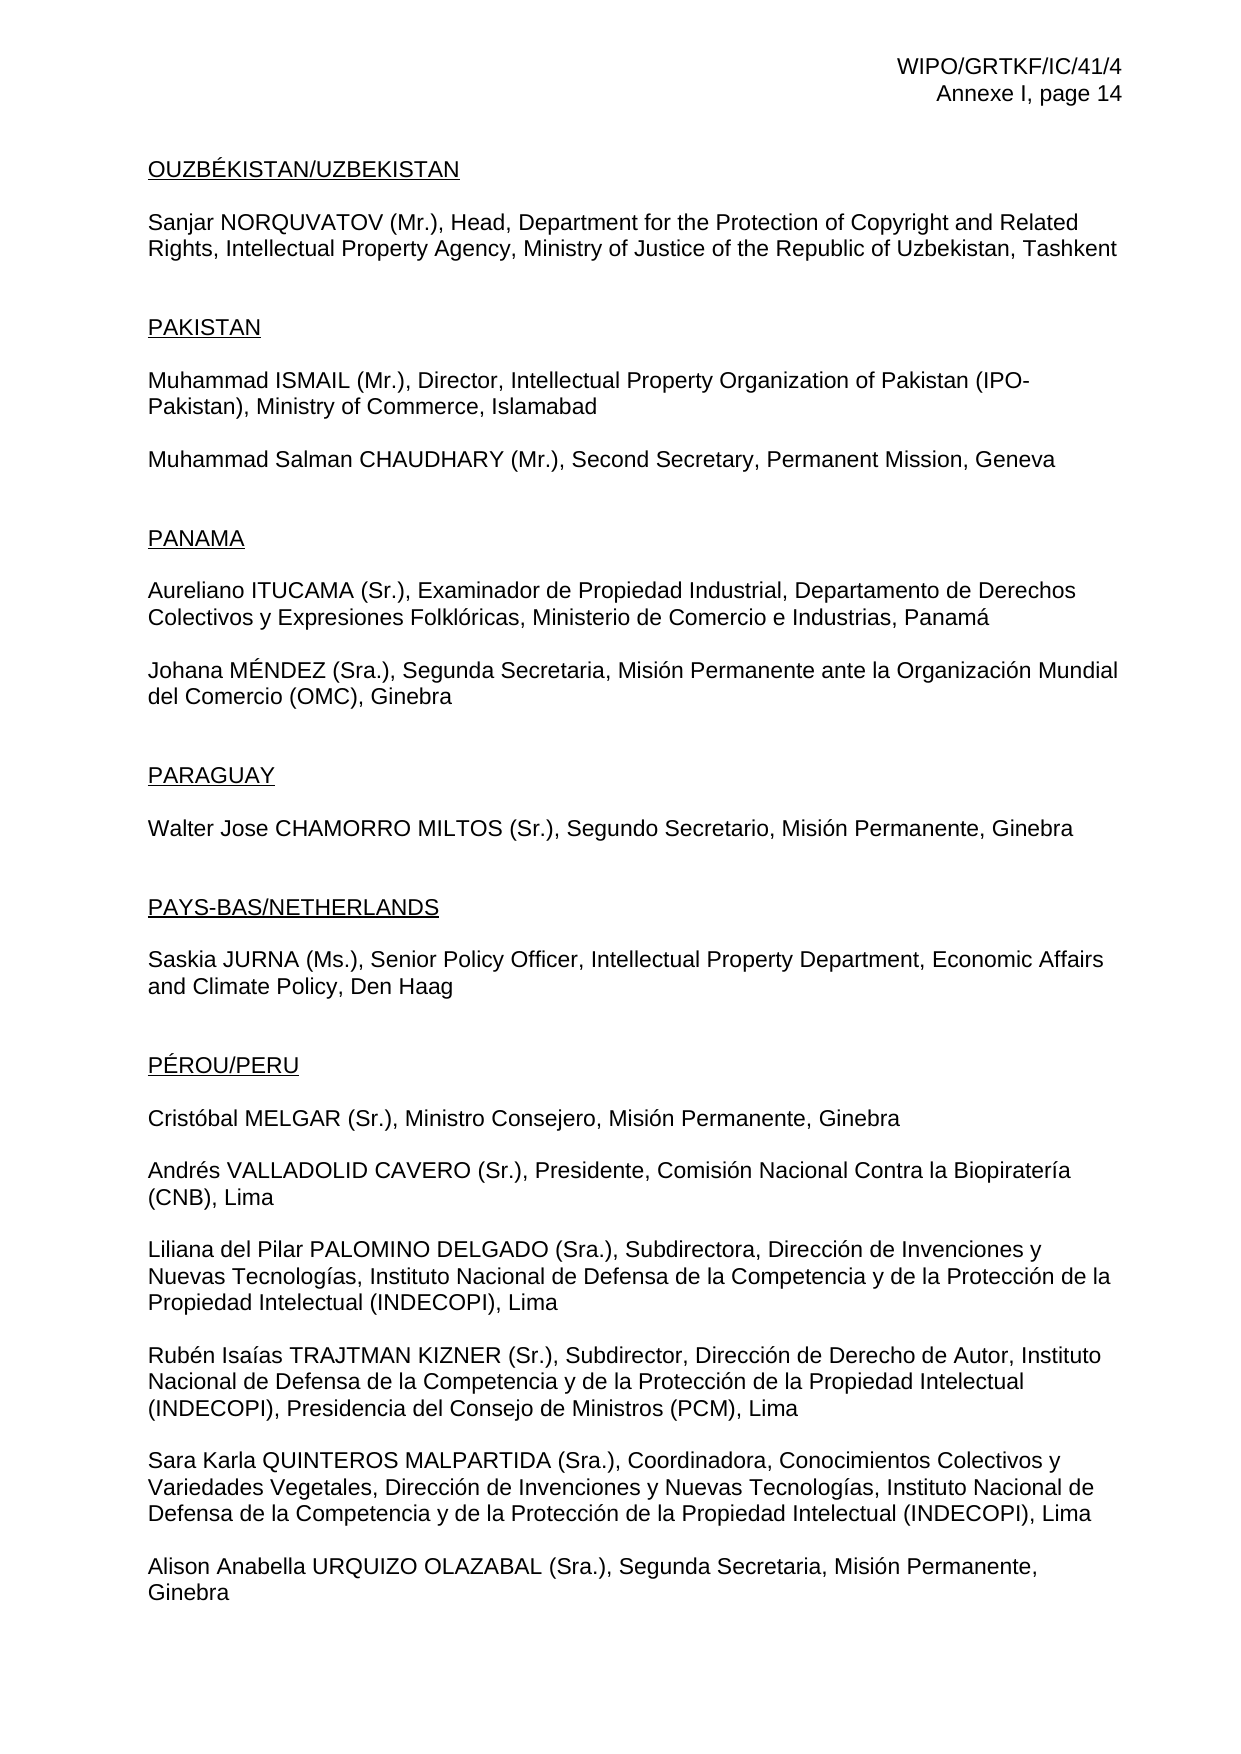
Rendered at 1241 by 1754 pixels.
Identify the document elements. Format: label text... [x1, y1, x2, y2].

text OUZBÉKISTAN/UZBEKISTAN [148, 156, 1122, 182]
text Johana MÉNDEZ (Sra.), Segunda Secretaria, Misión Permanente ante la Organización Mundial del Comercio (OMC), Ginebra [148, 657, 1122, 709]
text PAKISTAN [148, 314, 1122, 340]
text Liliana del Pilar PALOMINO DELGADO (Sra.), Subdirectora, Dirección de Invenciones y Nuevas Tecnologías, Instituto Nacional de Defensa de la Competencia y de la Protección de la Propiedad Intelectual (INDECOPI), Lima [148, 1236, 1122, 1315]
text Rubén Isaías TRAJTMAN KIZNER (Sr.), Subdirector, Dirección de Derecho de Autor, Instituto Nacional de Defensa de la Competencia y de la Protección de la Propiedad Intelectual (INDECOPI), Presidencia del Consejo de Ministros (PCM), Lima [148, 1342, 1122, 1421]
text PANAMA [148, 525, 1122, 551]
text PÉROU/PERU [148, 1052, 1122, 1078]
text PARAGUAY [148, 762, 1122, 788]
text Sanjar NORQUVATOV (Mr.), Head, Department for the Protection of Copyright and Related Rights, Intellectual Property Agency, Ministry of Justice of the Republic of Uzbekistan, Tashkent [148, 208, 1122, 261]
text Cristóbal MELGAR (Sr.), Ministro Consejero, Misión Permanente, Ginebra [148, 1104, 1122, 1131]
text Walter Jose CHAMORRO MILTOS (Sr.), Segundo Secretario, Misión Permanente, Ginebra [148, 815, 1122, 841]
text Andrés VALLADOLID CAVERO (Sr.), Presidente, Comisión Nacional Contra la Biopiratería (CNB), Lima [148, 1157, 1122, 1210]
text Muhammad ISMAIL (Mr.), Director, Intellectual Property Organization of Pakistan (IPO-Pakistan), Ministry of Commerce, Islamabad [148, 367, 1122, 419]
text Alison Anabella URQUIZO OLAZABAL (Sra.), Segunda Secretaria, Misión Permanente, Ginebra [148, 1553, 1122, 1605]
text Sara Karla QUINTEROS MALPARTIDA (Sra.), Coordinadora, Conocimientos Colectivos y Variedades Vegetales, Dirección de Invenciones y Nuevas Tecnologías, Instituto Nacional de Defensa de la Competencia y de la Protección de la Propiedad Intelectual (INDECOPI), Lima [148, 1447, 1122, 1526]
text Saskia JURNA (Ms.), Senior Policy Officer, Intellectual Property Department, Economic Affairs and Climate Policy, Den Haag [148, 946, 1122, 999]
text Muhammad Salman CHAUDHARY (Mr.), Second Secretary, Permanent Mission, Geneva [148, 446, 1122, 472]
text Aureliano ITUCAMA (Sr.), Examinador de Propiedad Industrial, Departamento de Derechos Colectivos y Expresiones Folklóricas, Ministerio de Comercio e Industrias, Panamá [148, 577, 1122, 630]
text PAYS-BAS/NETHERLANDS [148, 894, 1122, 920]
